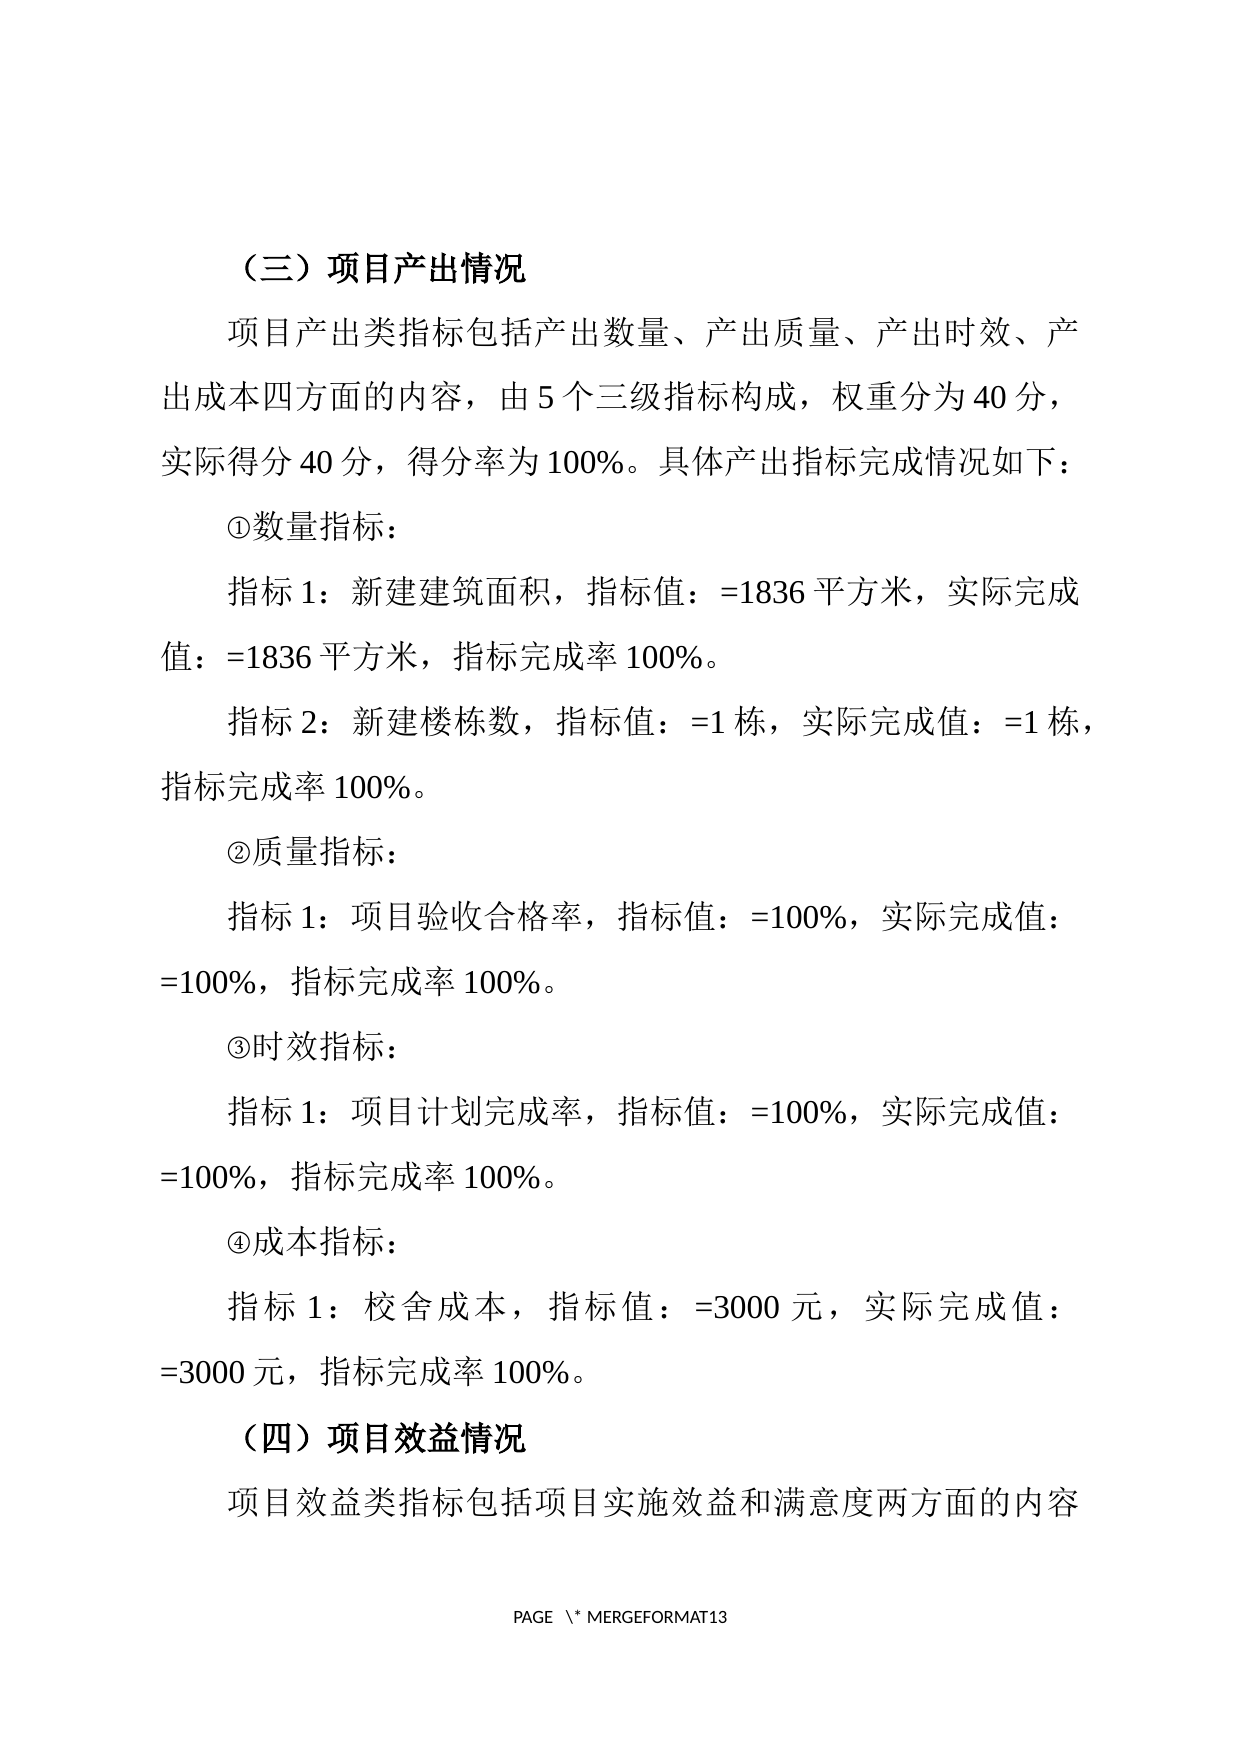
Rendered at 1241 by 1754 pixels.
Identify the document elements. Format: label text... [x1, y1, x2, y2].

text 项目产出类指标包括产出数量、产出质量、产出时效、产出成本四方面的内容，由5个三级指标构成，权重分为40分，实际得分40分，得分率为100%。具体产出指标完成情况如下： [159, 298, 1081, 493]
text 指标1：新建建筑面积，指标值：=1836平方米，实际完成值：=1836平方米，指标完成率100%。 [159, 558, 1081, 688]
text 指标1：项目计划完成率，指标值：=100%，实际完成值：=100%，指标完成率100%。 [159, 1078, 1081, 1208]
text ②质量指标： [159, 818, 1081, 883]
text 指标1：项目验收合格率，指标值：=100%，实际完成值：=100%，指标完成率100%。 [159, 883, 1081, 1013]
list （四）项目效益情况 [159, 1403, 1081, 1468]
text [159, 1468, 1081, 1533]
text 指标1：校舍成本，指标值：=3000元，实际完成值：=3000元，指标完成率100%。 [159, 1273, 1081, 1403]
text ①数量指标： [159, 493, 1081, 558]
text ④成本指标： [159, 1208, 1081, 1273]
text ③时效指标： [159, 1013, 1081, 1078]
list （三）项目产出情况 [159, 233, 1081, 298]
text 指标2：新建楼栋数，指标值：=1栋，实际完成值：=1栋，指标完成率100%。 [159, 688, 1081, 818]
